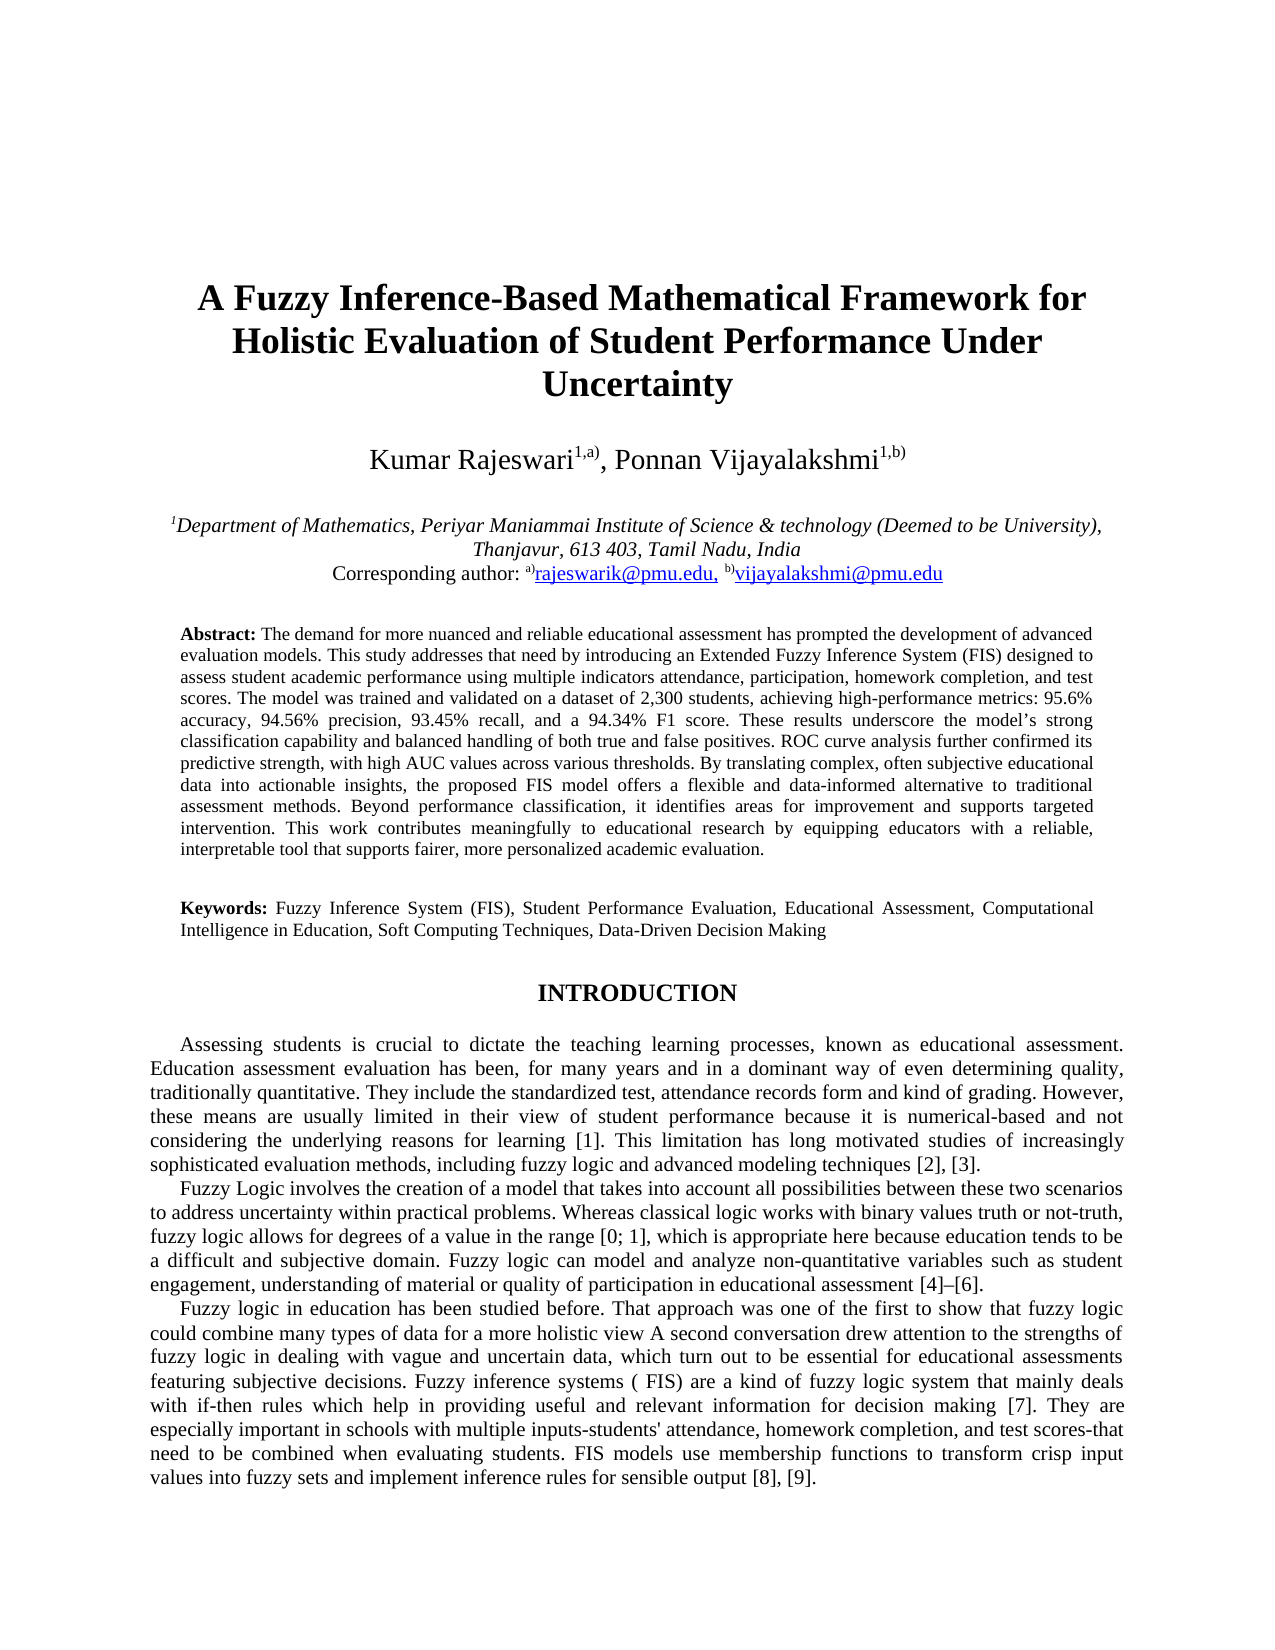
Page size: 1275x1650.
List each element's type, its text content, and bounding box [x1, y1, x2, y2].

text Assessing students is crucial to dictate the teaching learning processes, known as educational assessment. Education assessment evaluation has been, for many years and in a dominant way of even determining quality, traditionally quantitative. They include the standardized test, attendance records form and kind of grading. However, these means are usually limited in their view of student performance because it is numerical-based and not considering the underlying reasons for learning [1]. This limitation has long motivated studies of increasingly sophisticated evaluation methods, including fuzzy logic and advanced modeling techniques [2], [3]. [150, 1032, 1125, 1176]
subtitle Introduction [150, 978, 1125, 1007]
text Kumar Rajeswari1,a), Ponnan Vijayalakshmi1,b) [150, 442, 1125, 475]
text Corresponding author: a)rajeswarik@pmu.edu, b)vijayalakshmi@pmu.edu [150, 561, 1125, 585]
title A Fuzzy Inference-Based Mathematical Framework for Holistic Evaluation of Student Performance Under Uncertainty [150, 275, 1125, 404]
text 1Department of Mathematics, Periyar Maniammai Institute of Science & technology (Deemed to be University), Thanjavur, 613 403, Tamil Nadu, India [150, 513, 1125, 561]
text Keywords: Fuzzy Inference System (FIS), Student Performance Evaluation, Educational Assessment, Computational Intelligence in Education, Soft Computing Techniques, Data-Driven Decision Making [180, 897, 1095, 940]
text Fuzzy Logic involves the creation of a model that takes into account all possibilities between these two scenarios to address uncertainty within practical problems. Whereas classical logic works with binary values truth or not-truth, fuzzy logic allows for degrees of a value in the range [0; 1], which is appropriate here because education tends to be a difficult and subjective domain. Fuzzy logic can model and analyze non-quantitative variables such as student engagement, understanding of material or quality of participation in educational assessment [4]–[6]. [150, 1176, 1125, 1296]
text Abstract: The demand for more nuanced and reliable educational assessment has prompted the development of advanced evaluation models. This study addresses that need by introducing an Extended Fuzzy Inference System (FIS) designed to assess student academic performance using multiple indicators attendance, participation, homework completion, and test scores. The model was trained and validated on a dataset of 2,300 students, achieving high-performance metrics: 95.6% accuracy, 94.56% precision, 93.45% recall, and a 94.34% F1 score. These results underscore the model’s strong classification capability and balanced handling of both true and false positives. ROC curve analysis further confirmed its predictive strength, with high AUC values across various thresholds. By translating complex, often subjective educational data into actionable insights, the proposed FIS model offers a flexible and data-informed alternative to traditional assessment methods. Beyond performance classification, it identifies areas for improvement and supports targeted intervention. This work contributes meaningfully to educational research by equipping educators with a reliable, interpretable tool that supports fairer, more personalized academic evaluation. [180, 623, 1095, 860]
text Fuzzy logic in education has been studied before. That approach was one of the first to show that fuzzy logic could combine many types of data for a more holistic view A second conversation drew attention to the strengths of fuzzy logic in dealing with vague and uncertain data, which turn out to be essential for educational assessments featuring subjective decisions. Fuzzy inference systems ( FIS) are a kind of fuzzy logic system that mainly deals with if-then rules which help in providing useful and relevant information for decision making [7]. They are especially important in schools with multiple inputs-students' attendance, homework completion, and test scores-that need to be combined when evaluating students. FIS models use membership functions to transform crisp input values into fuzzy sets and implement inference rules for sensible output [8], [9]. [150, 1296, 1125, 1489]
